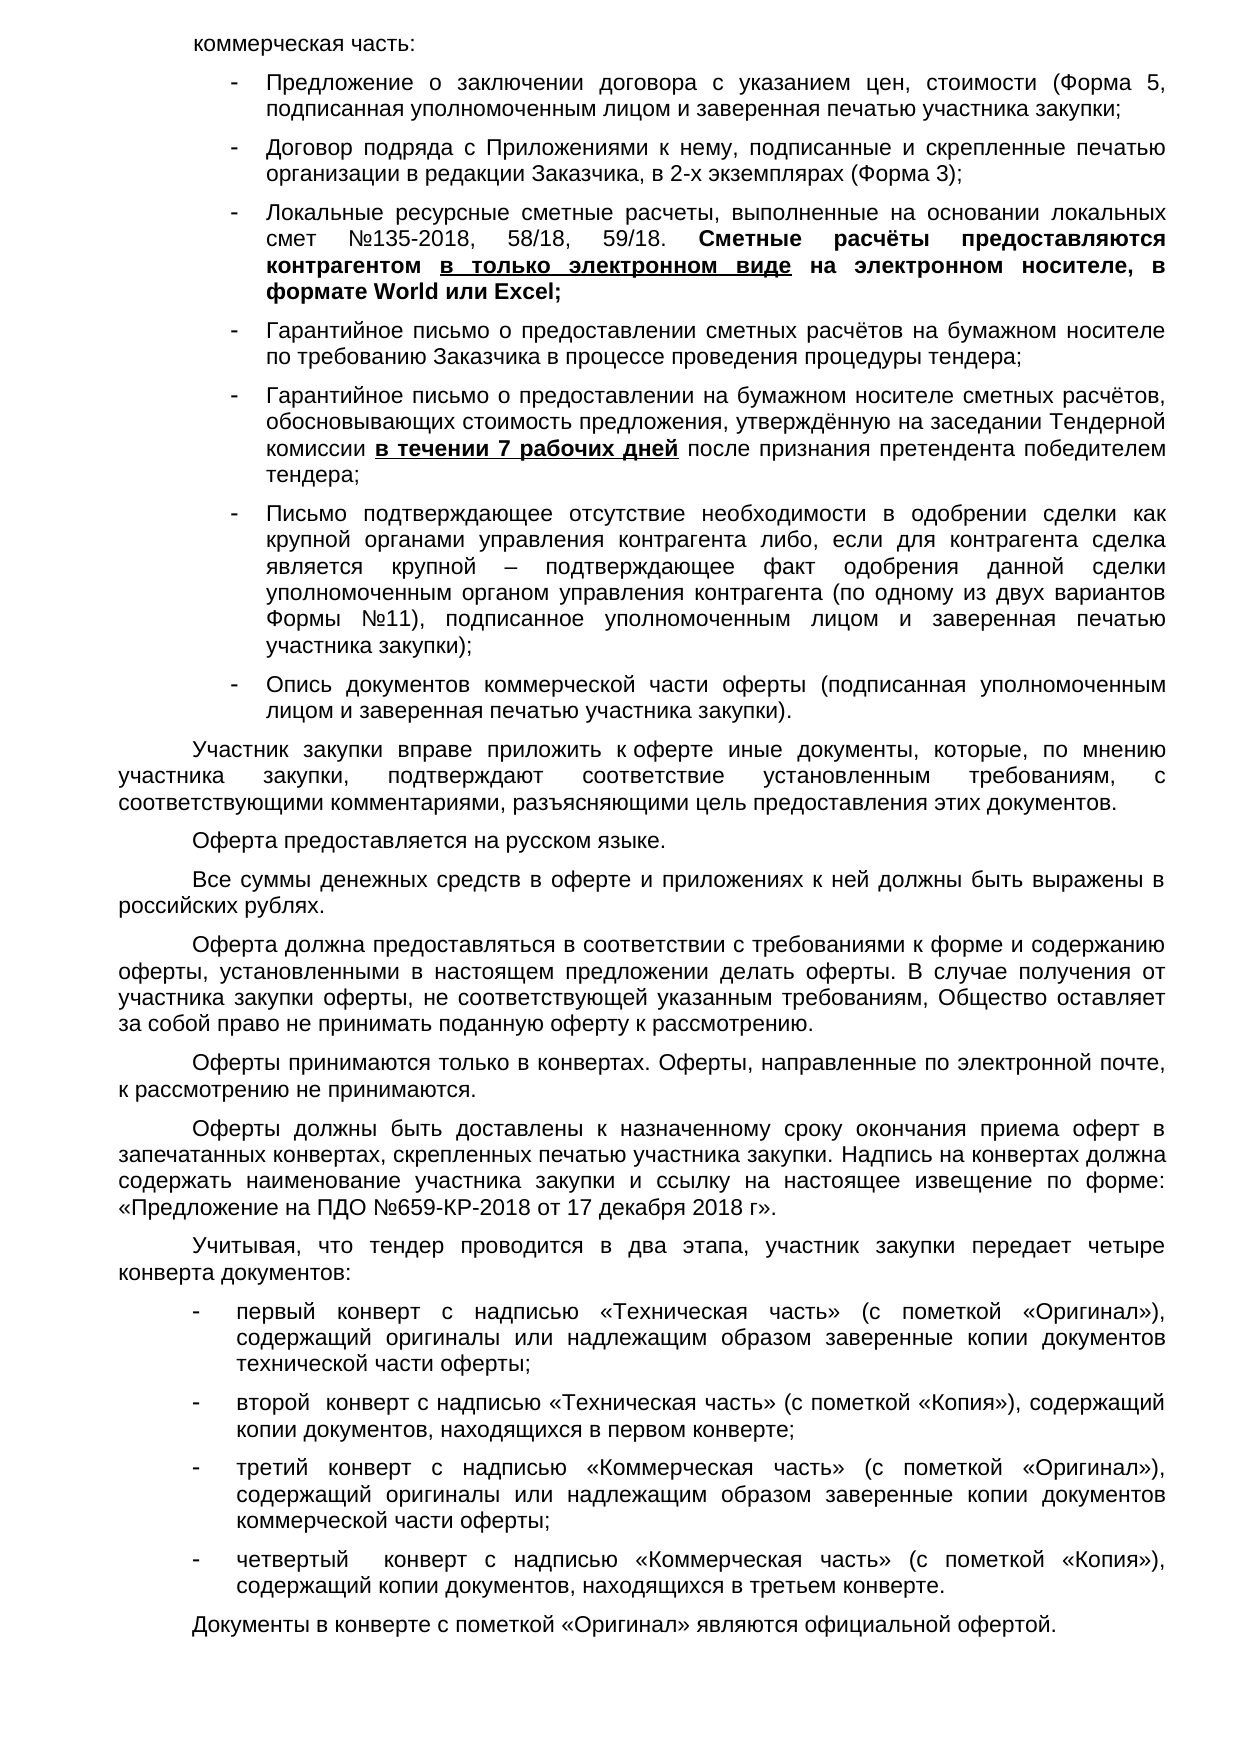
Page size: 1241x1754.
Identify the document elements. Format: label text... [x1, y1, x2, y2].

text Участник закупки вправе приложить к оферте иные документы, которые, по мнению участника закупки, подтверждают соответствие установленным требованиям, с соответствующими комментариями, разъясняющими цель предоставления этих документов. [118, 736, 1166, 815]
list Предложение о заключении договора с указанием цен, стоимости (Форма 5, подписанная уполномоченным лицом и заверенная печатью участника закупки; [230, 68, 1166, 121]
text коммерческая часть: [118, 29, 1166, 56]
text Оферты принимаются только в конвертах. Оферты, направленные по электронной почте, к рассмотрению не принимаются. [118, 1049, 1166, 1102]
text Учитывая, что тендер проводится в два этапа, участник закупки передает четыре конверта документов: [118, 1232, 1166, 1285]
list третий конверт с надписью «Коммерческая часть» (с пометкой «Оригинал»), содержащий оригиналы или надлежащим образом заверенные копии документов коммерческой части оферты; [192, 1454, 1166, 1533]
list Опись документов коммерческой части оферты (подписанная уполномоченным лицом и заверенная печатью участника закупки). [230, 671, 1166, 723]
list второй конверт с надписью «Техническая часть» (с пометкой «Копия»), содержащий копии документов, находящихся в первом конверте; [192, 1389, 1166, 1442]
list Гарантийное письмо о предоставлении на бумажном носителе сметных расчётов, обосновывающих стоимость предложения, утверждённую на заседании Тендерной комиссии в течении 7 рабочих дней после признания претендента победителем тендера; [230, 382, 1166, 487]
list Договор подряда с Приложениями к нему, подписанные и скрепленные печатью организации в редакции Заказчика, в 2-х экземплярах (Форма 3); [230, 134, 1166, 186]
list Гарантийное письмо о предоставлении сметных расчётов на бумажном носителе по требованию Заказчика в процессе проведения процедуры тендера; [230, 317, 1166, 369]
list первый конверт с надписью «Техническая часть» (с пометкой «Оригинал»), содержащий оригиналы или надлежащим образом заверенные копии документов технической части оферты; [192, 1298, 1166, 1377]
text Оферта предоставляется на русском языке. [118, 827, 1166, 854]
list Локальные ресурсные сметные расчеты, выполненные на основании локальных смет №135-2018, 58/18, 59/18. Сметные расчёты предоставляются контрагентом в только электронном виде на электронном носителе, в формате World или Excel; [230, 199, 1166, 304]
text Все суммы денежных средств в оферте и приложениях к ней должны быть выражены в российских рублях. [118, 866, 1166, 919]
list Письмо подтверждающее отсутствие необходимости в одобрении сделки как крупной органами управления контрагента либо, если для контрагента сделка является крупной – подтверждающее факт одобрения данной сделки уполномоченным органом управления контрагента (по одному из двух вариантов Формы №11), подписанное уполномоченным лицом и заверенная печатью участника закупки); [230, 500, 1166, 658]
list четвертый конверт с надписью «Коммерческая часть» (с пометкой «Копия»), содержащий копии документов, находящихся в третьем конверте. [192, 1546, 1166, 1599]
text Документы в конверте с пометкой «Оригинал» являются официальной офертой. [118, 1611, 1166, 1637]
text Оферты должны быть доставлены к назначенному сроку окончания приема оферт в запечатанных конвертах, скрепленных печатью участника закупки. Надпись на конвертах должна содержать наименование участника закупки и ссылку на настоящее извещение по форме: «Предложение на ПДО №659-КР-2018 от 17 декабря 2018 г». [118, 1114, 1166, 1220]
text Оферта должна предоставляться в соответствии с требованиями к форме и содержанию оферты, установленными в настоящем предложении делать оферты. В случае получения от участника закупки оферты, не соответствующей указанным требованиям, Общество оставляет за собой право не принимать поданную оферту к рассмотрению. [118, 931, 1166, 1037]
